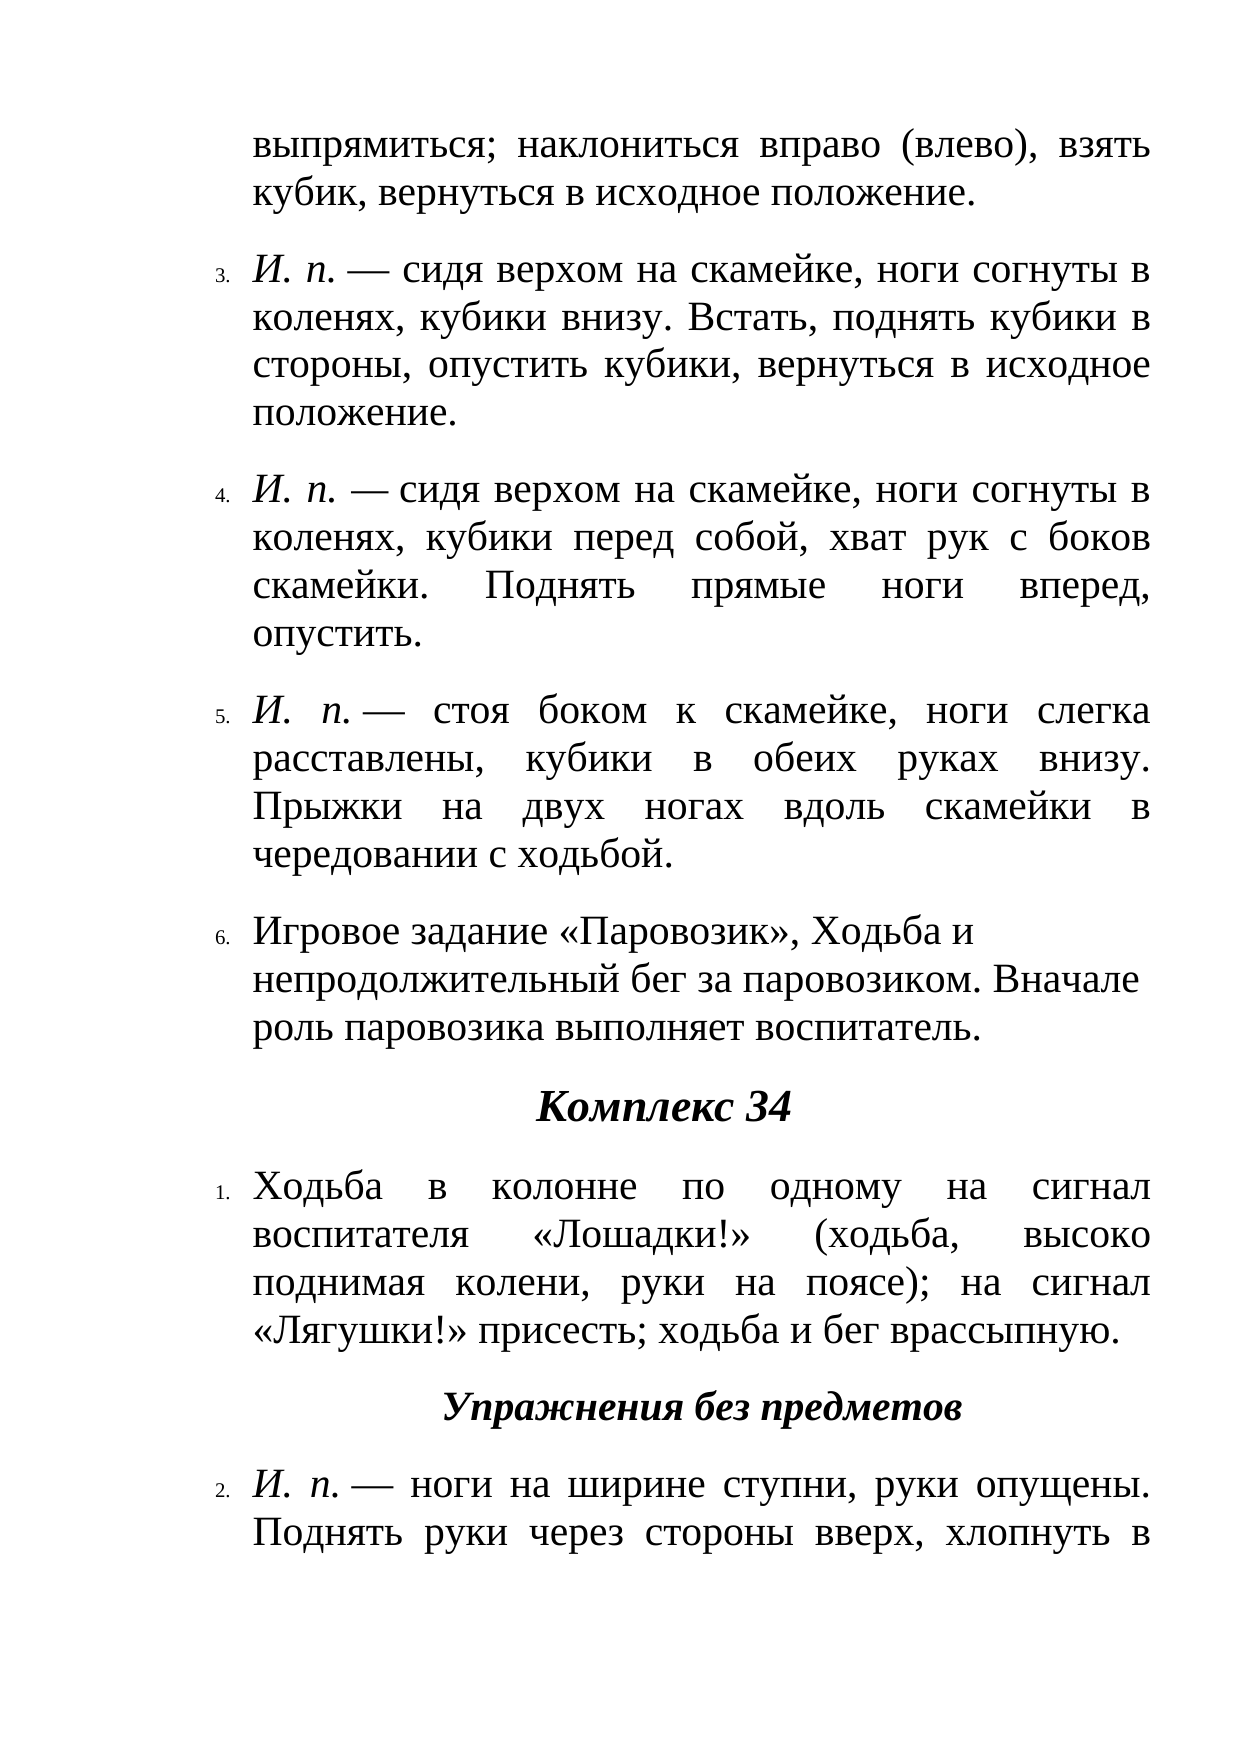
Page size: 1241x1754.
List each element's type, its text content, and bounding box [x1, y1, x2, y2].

text Комплекс 34 [177, 1078, 1152, 1131]
list И. п. — сидя верхом на скамейке, ноги согнуты в коленях, кубики перед собой, хват рук с боков скамейки. Поднять прямые ноги вперед, опустить. [215, 464, 1152, 656]
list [215, 118, 1152, 214]
list Ходьба в колонне по одному на сигнал воспитателя «Лошадки!» (ходьба, высоко поднимая колени, руки на поясе); на сигнал «Лягушки!» присесть; ходьба и бег врассыпную. [215, 1160, 1152, 1352]
list И. п. — стоя боком к скамейке, ноги слегка расставлены, кубики в обеих руках внизу. Прыжки на двух ногах вдоль скамейки в чередовании с ходьбой. [215, 685, 1152, 876]
list Игровое задание «Паровозик», Ходьба и непродолжительный бег за паровозиком. Вначале роль паровозика выполняет воспитатель. [215, 906, 1152, 1049]
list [215, 1458, 1152, 1554]
list И. п. — сидя верхом на скамейке, ноги согнуты в коленях, кубики внизу. Встать, поднять кубики в стороны, опустить кубики, вернуться в исходное положение. [215, 243, 1152, 435]
text Упражнения без предметов [252, 1381, 1152, 1429]
